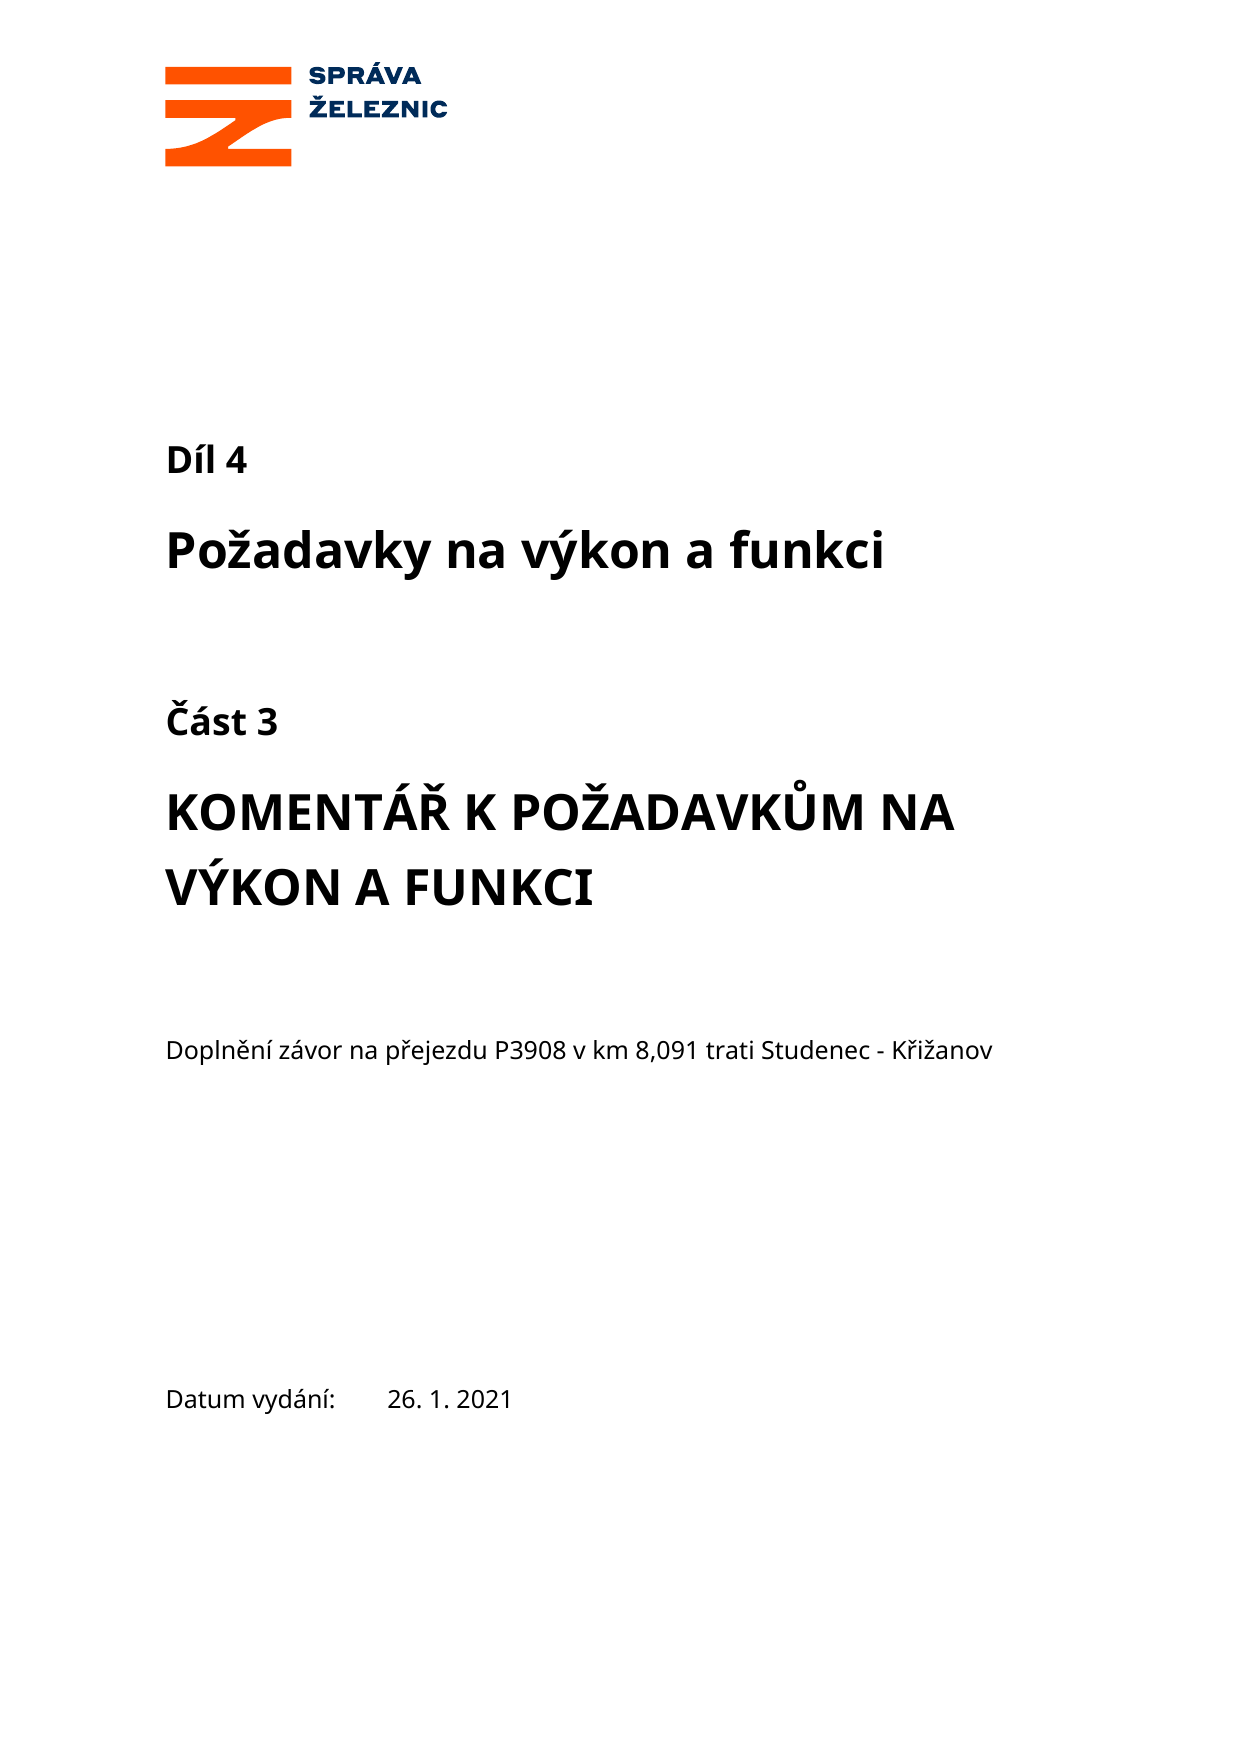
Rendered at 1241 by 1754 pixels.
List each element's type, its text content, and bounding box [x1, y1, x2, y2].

text KOMENTÁŘ K POŽADAVKŮM NA VÝKON A FUNKCI [165, 777, 1075, 920]
text Požadavky na výkon a funkci [165, 514, 1075, 583]
text Datum vydání: 26. 1. 2021 [165, 1382, 1075, 1416]
text Část 3 [165, 696, 1075, 747]
text Díl 4 [165, 433, 1075, 484]
